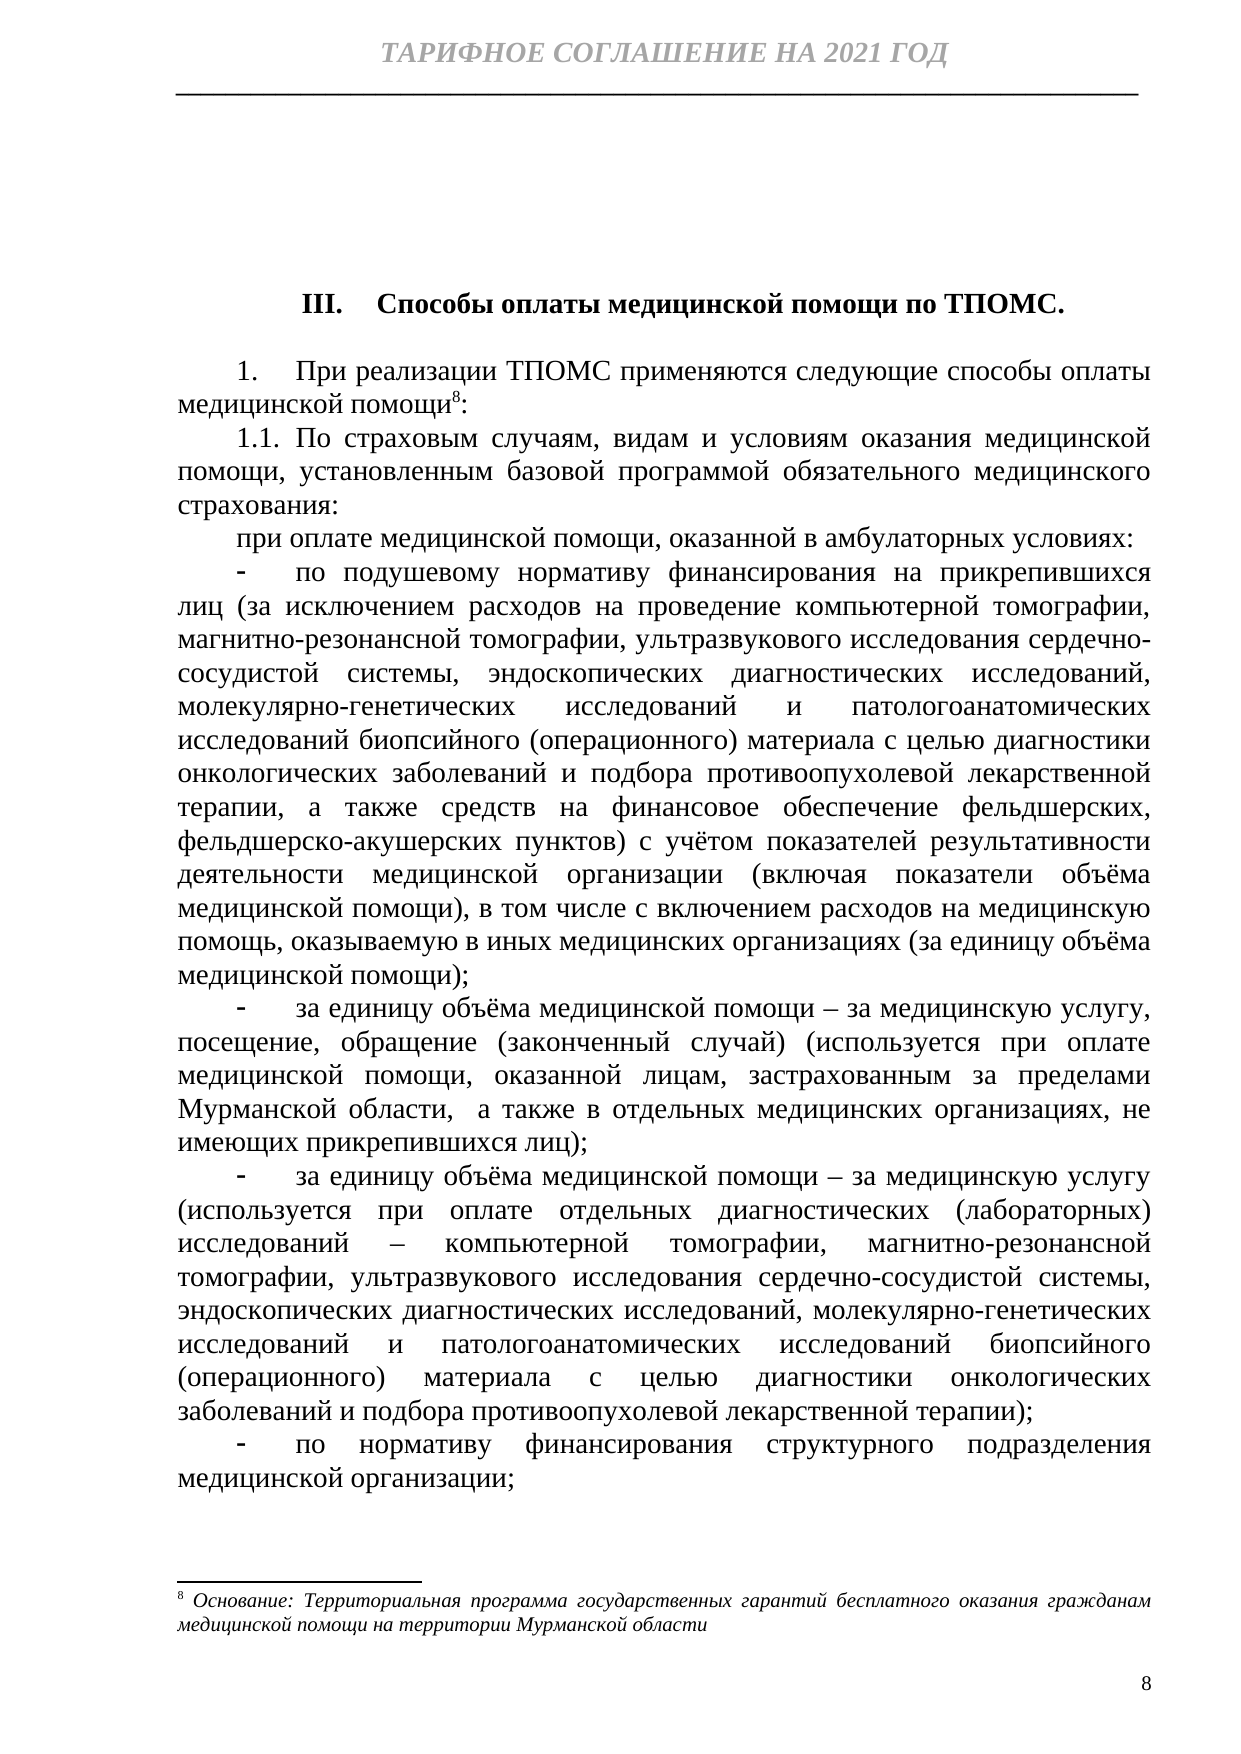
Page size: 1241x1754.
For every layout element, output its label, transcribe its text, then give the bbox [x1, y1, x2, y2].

list за единицу объёма медицинской помощи – за медицинскую услугу, посещение, обращение (законченный случай) (используется при оплате медицинской помощи, оказанной лицам, застрахованным за пределами Мурманской области, а также в отдельных медицинских организациях, не имеющих прикрепившихся лиц); [177, 990, 1152, 1158]
list по нормативу финансирования структурного подразделения медицинской организации; [177, 1427, 1152, 1494]
list по подушевому нормативу финансирования на прикрепившихся лиц (за исключением расходов на проведение компьютерной томографии, магнитно-резонансной томографии, ультразвукового исследования сердечно-сосудистой системы, эндоскопических диагностических исследований, молекулярно-генетических исследований и патологоанатомических исследований биопсийного (операционного) материала с целью диагностики онкологических заболеваний и подбора противоопухолевой лекарственной терапии, а также средств на финансовое обеспечение фельдшерских, фельдшерско-акушерских пунктов) с учётом показателей результативности деятельности медицинской организации (включая показатели объёма медицинской помощи), в том числе с включением расходов на медицинскую помощь, оказываемую в иных медицинских организациях (за единицу объёма медицинской помощи); [177, 554, 1152, 990]
text при оплате медицинской помощи, оказанной в амбулаторных условиях: [177, 521, 1152, 554]
list При реализации ТПОМС применяются следующие способы оплаты медицинской помощи: [177, 353, 1152, 420]
list По страховым случаям, видам и условиям оказания медицинской помощи, установленным базовой программой обязательного медицинского страхования: [177, 420, 1152, 521]
list Способы оплаты медицинской помощи по ТПОМС. [215, 286, 1152, 319]
list за единицу объёма медицинской помощи – за медицинскую услугу (используется при оплате отдельных диагностических (лабораторных) исследований – компьютерной томографии, магнитно-резонансной томографии, ультразвукового исследования сердечно-сосудистой системы, эндоскопических диагностических исследований, молекулярно-генетических исследований и патологоанатомических исследований биопсийного (операционного) материала с целью диагностики онкологических заболеваний и подбора противоопухолевой лекарственной терапии); [177, 1158, 1152, 1427]
